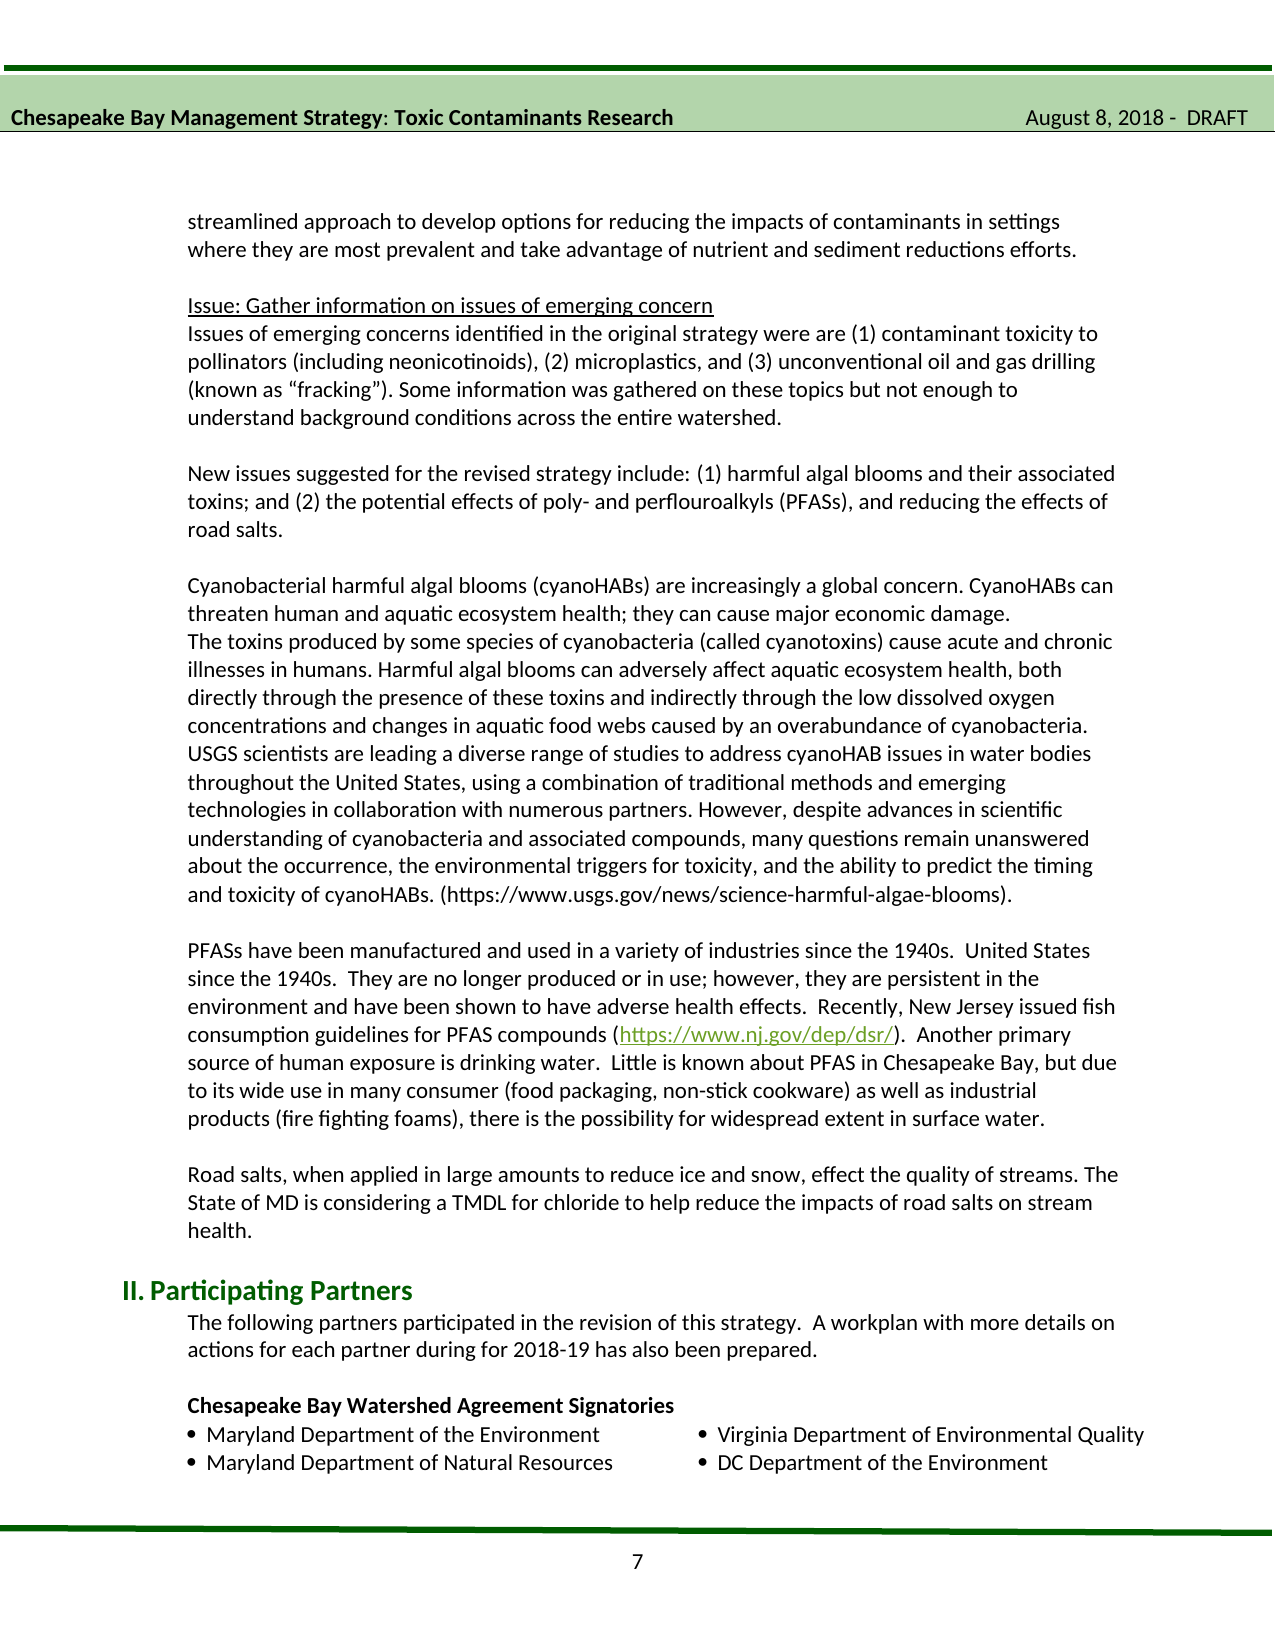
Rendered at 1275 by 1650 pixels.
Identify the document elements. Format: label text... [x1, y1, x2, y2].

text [187, 207, 1125, 263]
list DC Department of the Environment [698, 1448, 1153, 1476]
list Maryland Department of Natural Resources [187, 1448, 638, 1476]
text Chesapeake Bay Watershed Agreement Signatories [187, 1392, 1125, 1420]
text Issue: Gather information on issues of emerging concern [187, 291, 1125, 319]
text Road salts, when applied in large amounts to reduce ice and snow, effect the quality of streams. The State of MD is considering a TMDL for chloride to help reduce the impacts of road salts on stream health. [187, 1160, 1125, 1244]
text The toxins produced by some species of cyanobacteria (called cyanotoxins) cause acute and chronic illnesses in humans. Harmful algal blooms can adversely affect aquatic ecosystem health, both directly through the presence of these toxins and indirectly through the low dissolved oxygen concentrations and changes in aquatic food webs caused by an overabundance of cyanobacteria. USGS scientists are leading a diverse range of studies to address cyanoHAB issues in water bodies throughout the United States, using a combination of traditional methods and emerging technologies in collaboration with numerous partners. However, despite advances in scientific understanding of cyanobacteria and associated compounds, many questions remain unanswered about the occurrence, the environmental triggers for toxicity, and the ability to predict the timing and toxicity of cyanoHABs. (https://www.usgs.gov/news/science-harmful-algae-blooms). [187, 627, 1125, 908]
list Participating Partners [122, 1272, 1125, 1308]
text PFASs have been manufactured and used in a variety of industries since the 1940s. United States since the 1940s. They are no longer produced or in use; however, they are persistent in the environment and have been shown to have adverse health effects. Recently, New Jersey issued fish consumption guidelines for PFAS compounds (https://www.nj.gov/dep/dsr/). Another primary source of human exposure is drinking water. Little is known about PFAS in Chesapeake Bay, but due to its wide use in many consumer (food packaging, non-stick cookware) as well as industrial products (fire fighting foams), there is the possibility for widespread extent in surface water. [187, 936, 1125, 1132]
text Cyanobacterial harmful algal blooms (cyanoHABs) are increasingly a global concern. CyanoHABs can threaten human and aquatic ecosystem health; they can cause major economic damage. [187, 571, 1125, 627]
text New issues suggested for the revised strategy include: (1) harmful algal blooms and their associated toxins; and (2) the potential effects of poly- and perflouroalkyls (PFASs), and reducing the effects of road salts. [187, 459, 1125, 543]
text Issues of emerging concerns identified in the original strategy were are (1) contaminant toxicity to pollinators (including neonicotinoids), (2) microplastics, and (3) unconventional oil and gas drilling (known as “fracking”). Some information was gathered on these topics but not enough to understand background conditions across the entire watershed. [187, 319, 1125, 431]
list Maryland Department of the Environment [187, 1420, 638, 1448]
text The following partners participated in the revision of this strategy. A workplan with more details on actions for each partner during for 2018-19 has also been prepared. [187, 1308, 1125, 1364]
list Virginia Department of Environmental Quality [698, 1420, 1153, 1448]
